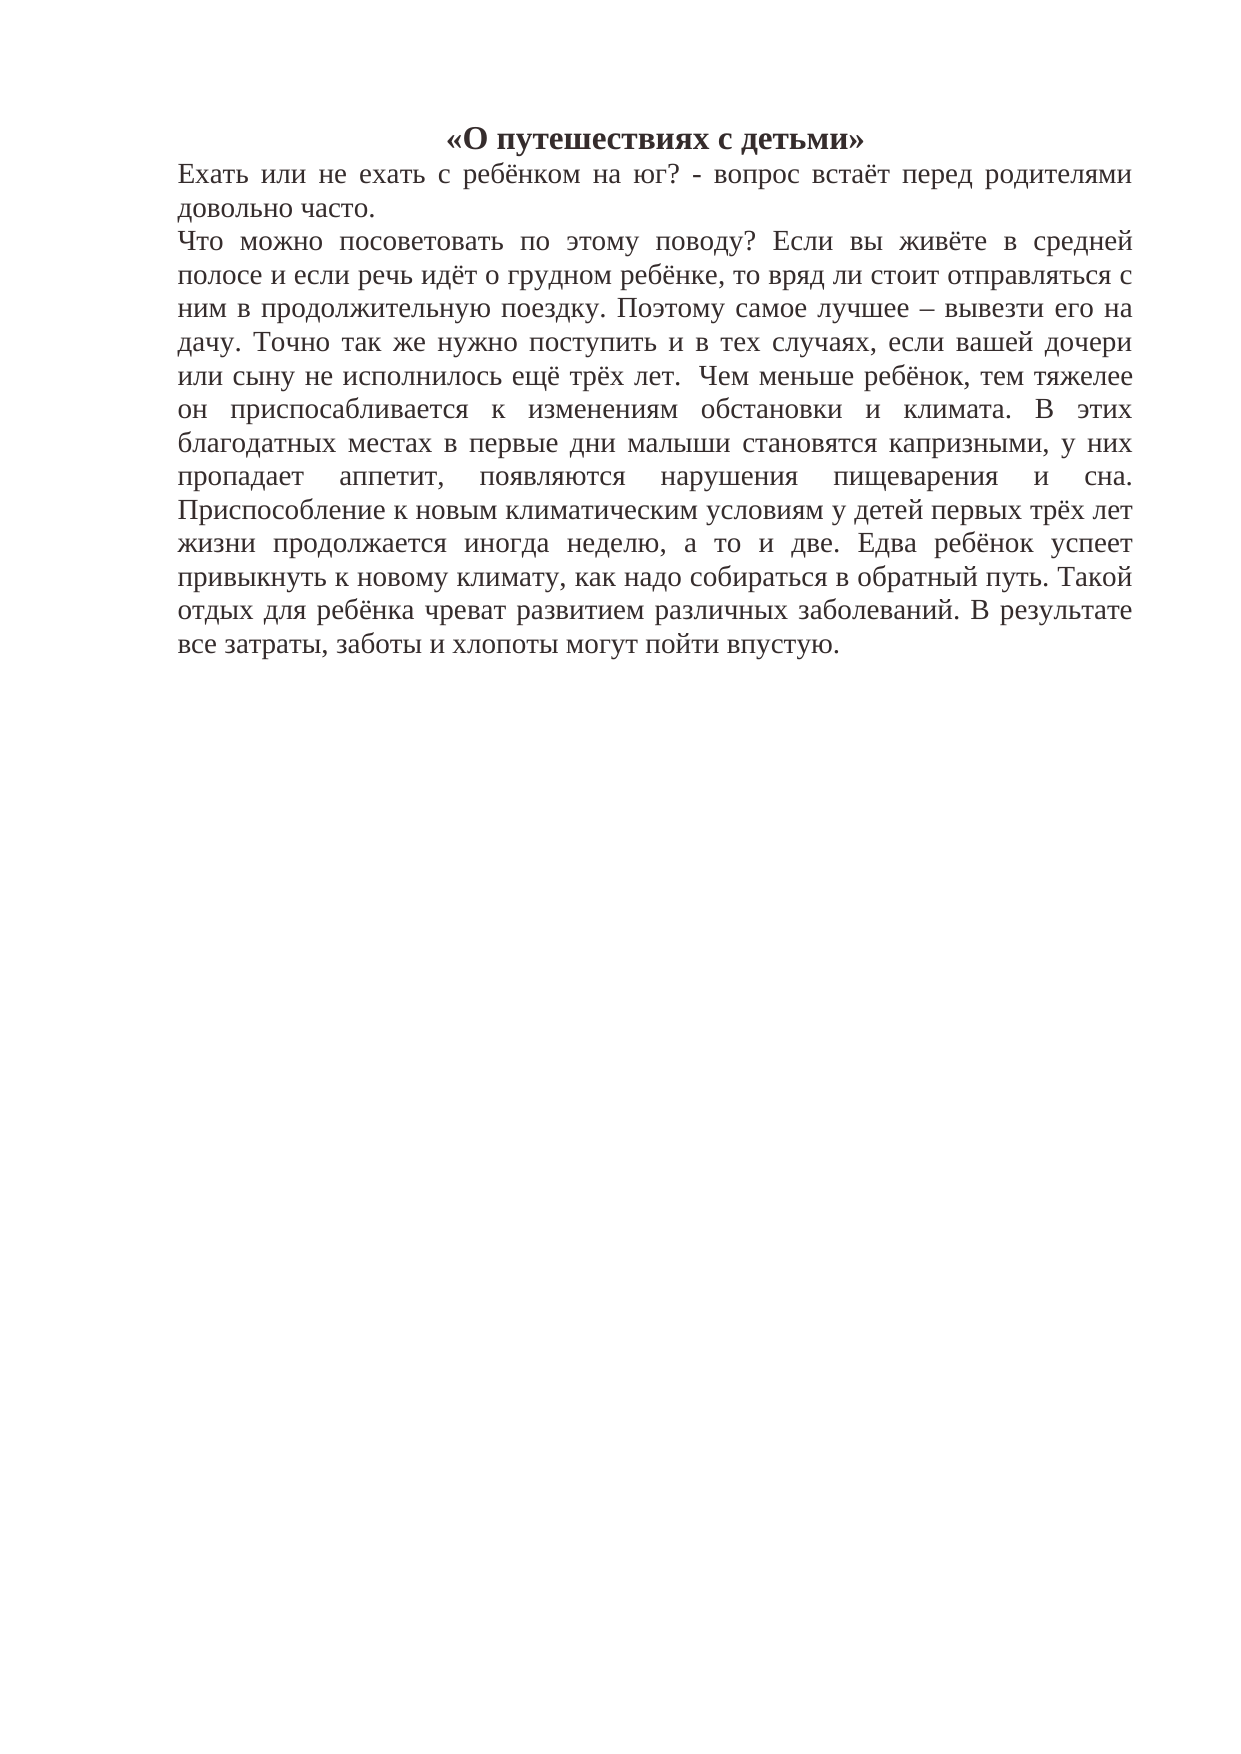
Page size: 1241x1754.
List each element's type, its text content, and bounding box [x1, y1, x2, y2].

text Ехать или не ехать с ребёнком на юг? - вопрос встаёт перед родителями довольно часто. [177, 156, 1134, 223]
text Что можно посоветовать по этому поводу? Если вы живёте в средней полосе и если речь идёт о грудном ребёнке, то вряд ли стоит отправляться с ним в продолжительную поездку. Поэтому самое лучшее – вывезти его на дачу. Точно так же нужно поступить и в тех случаях, если вашей дочери или сыну не исполнилось ещё трёх лет. Чем меньше ребёнок, тем тяжелее он приспосабливается к изменениям обстановки и климата. В этих благодатных местах в первые дни малыши становятся капризными, у них пропадает аппетит, появляются нарушения пищеварения и сна. Приспособление к новым климатическим условиям у детей первых трёх лет жизни продолжается иногда неделю, а то и две. Едва ребёнок успеет привыкнуть к новому климату, как надо собираться в обратный путь. Такой отдых для ребёнка чреват развитием различных заболеваний. В результате все затраты, заботы и хлопоты могут пойти впустую. [177, 223, 1134, 659]
text «О путешествиях с детьми» [177, 118, 1134, 156]
